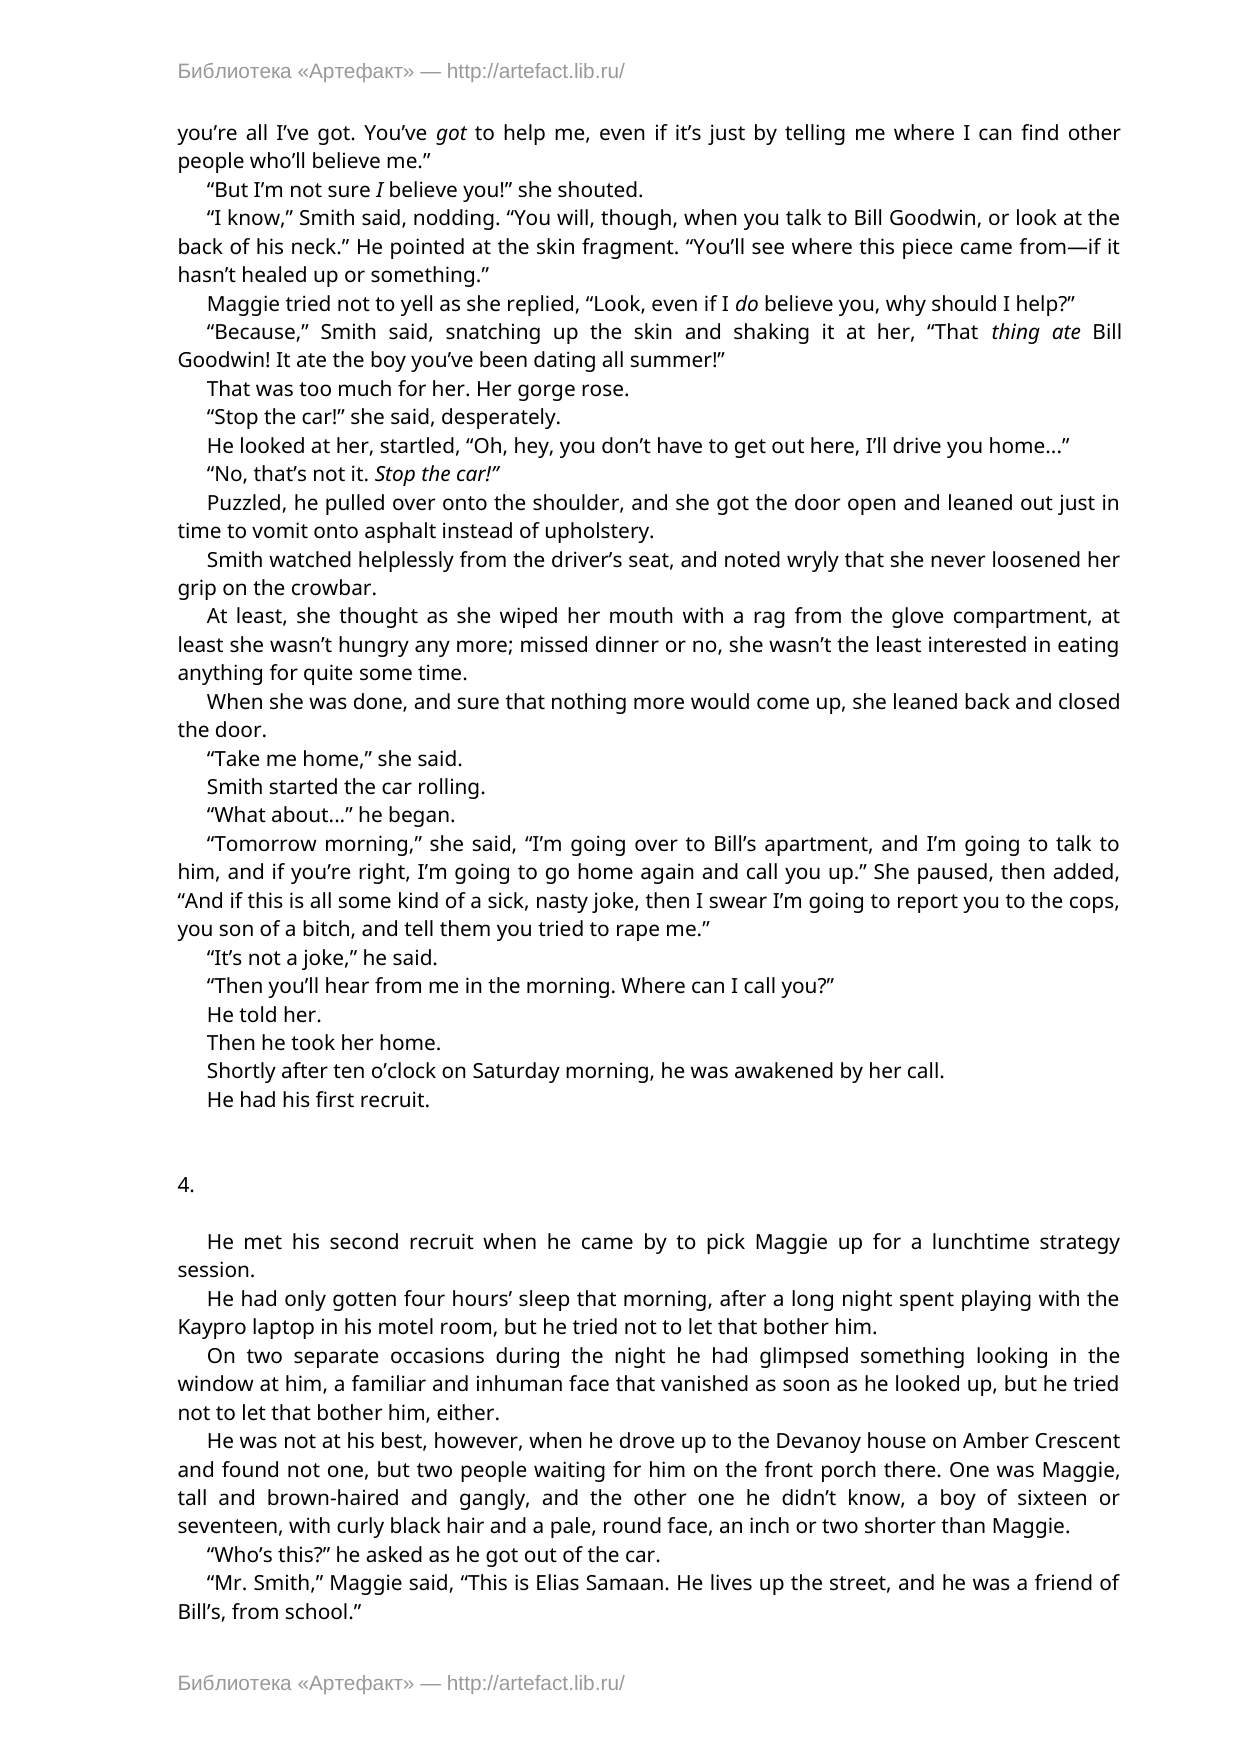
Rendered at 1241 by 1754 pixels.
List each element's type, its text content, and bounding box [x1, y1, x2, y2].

text He met his second recruit when he came by to pick Maggie up for a lunchtime strategy session. [177, 1227, 1122, 1284]
text When she was done, and sure that nothing more would come up, she leaned back and closed the door. [177, 687, 1122, 744]
text “Tomorrow morning,” she said, “I’m going over to Bill’s apartment, and I’m going to talk to him, and if you’re right, I’m going to go home again and call you up.” She paused, then added, “And if this is all some kind of a sick, nasty joke, then I swear I’m going to report you to the cops, you son of a bitch, and tell them you tried to rape me.” [177, 829, 1122, 943]
text That was too much for her. Her gorge rose. [177, 374, 1122, 402]
text “Stop the car!” she said, desperately. [177, 402, 1122, 431]
text “Then you’ll hear from me in the morning. Where can I call you?” [177, 971, 1122, 1000]
text He was not at his best, however, when he drove up to the Devanoy house on Amber Crescent and found not one, but two people waiting for him on the front porch there. One was Maggie, tall and brown-haired and gangly, and the other one he didn’t know, a boy of sixteen or seventeen, with curly black hair and a pale, round face, an inch or two shorter than Maggie. [177, 1426, 1122, 1540]
text 4. [177, 1170, 1122, 1199]
text “No, that’s not it. Stop the car!” [177, 459, 1122, 488]
text He told her. [177, 1000, 1122, 1028]
text “I know,” Smith said, nodding. “You will, though, when you talk to Bill Goodwin, or look at the back of his neck.” He pointed at the skin fragment. “You’ll see where this piece came from—if it hasn’t healed up or something.” [177, 203, 1122, 289]
text Then he took her home. [177, 1028, 1122, 1057]
text “What about...” he began. [177, 801, 1122, 829]
text “It’s not a joke,” he said. [177, 943, 1122, 971]
text “Take me home,” she said. [177, 744, 1122, 772]
text Puzzled, he pulled over onto the shoulder, and she got the door open and leaned out just in time to vomit onto asphalt instead of upholstery. [177, 488, 1122, 545]
text Smith started the car rolling. [177, 772, 1122, 801]
text “Mr. Smith,” Maggie said, “This is Elias Samaan. He lives up the street, and he was a friend of Bill’s, from school.” [177, 1568, 1122, 1625]
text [177, 118, 1122, 175]
text On two separate occasions during the night he had glimpsed something looking in the window at him, a familiar and inhuman face that vanished as soon as he looked up, but he tried not to let that bother him, either. [177, 1341, 1122, 1426]
text He had his first recruit. [177, 1085, 1122, 1113]
text “Who’s this?” he asked as he got out of the car. [177, 1540, 1122, 1568]
text Smith watched helplessly from the driver’s seat, and noted wryly that she never loosened her grip on the crowbar. [177, 545, 1122, 602]
text He looked at her, startled, “Oh, hey, you don’t have to get out here, I’ll drive you home...” [177, 431, 1122, 459]
text He had only gotten four hours’ sleep that morning, after a long night spent playing with the Kaypro laptop in his motel room, but he tried not to let that bother him. [177, 1284, 1122, 1341]
text “But I’m not sure I believe you!” she shouted. [177, 175, 1122, 203]
text At least, she thought as she wiped her mouth with a rag from the glove compartment, at least she wasn’t hungry any more; missed dinner or no, she wasn’t the least interested in eating anything for quite some time. [177, 602, 1122, 687]
text “Because,” Smith said, snatching up the skin and shaking it at her, “That thing ate Bill Goodwin! It ate the boy you’ve been dating all summer!” [177, 317, 1122, 374]
text Maggie tried not to yell as she replied, “Look, even if I do believe you, why should I help?” [177, 289, 1122, 317]
text Shortly after ten o’clock on Saturday morning, he was awakened by her call. [177, 1057, 1122, 1085]
